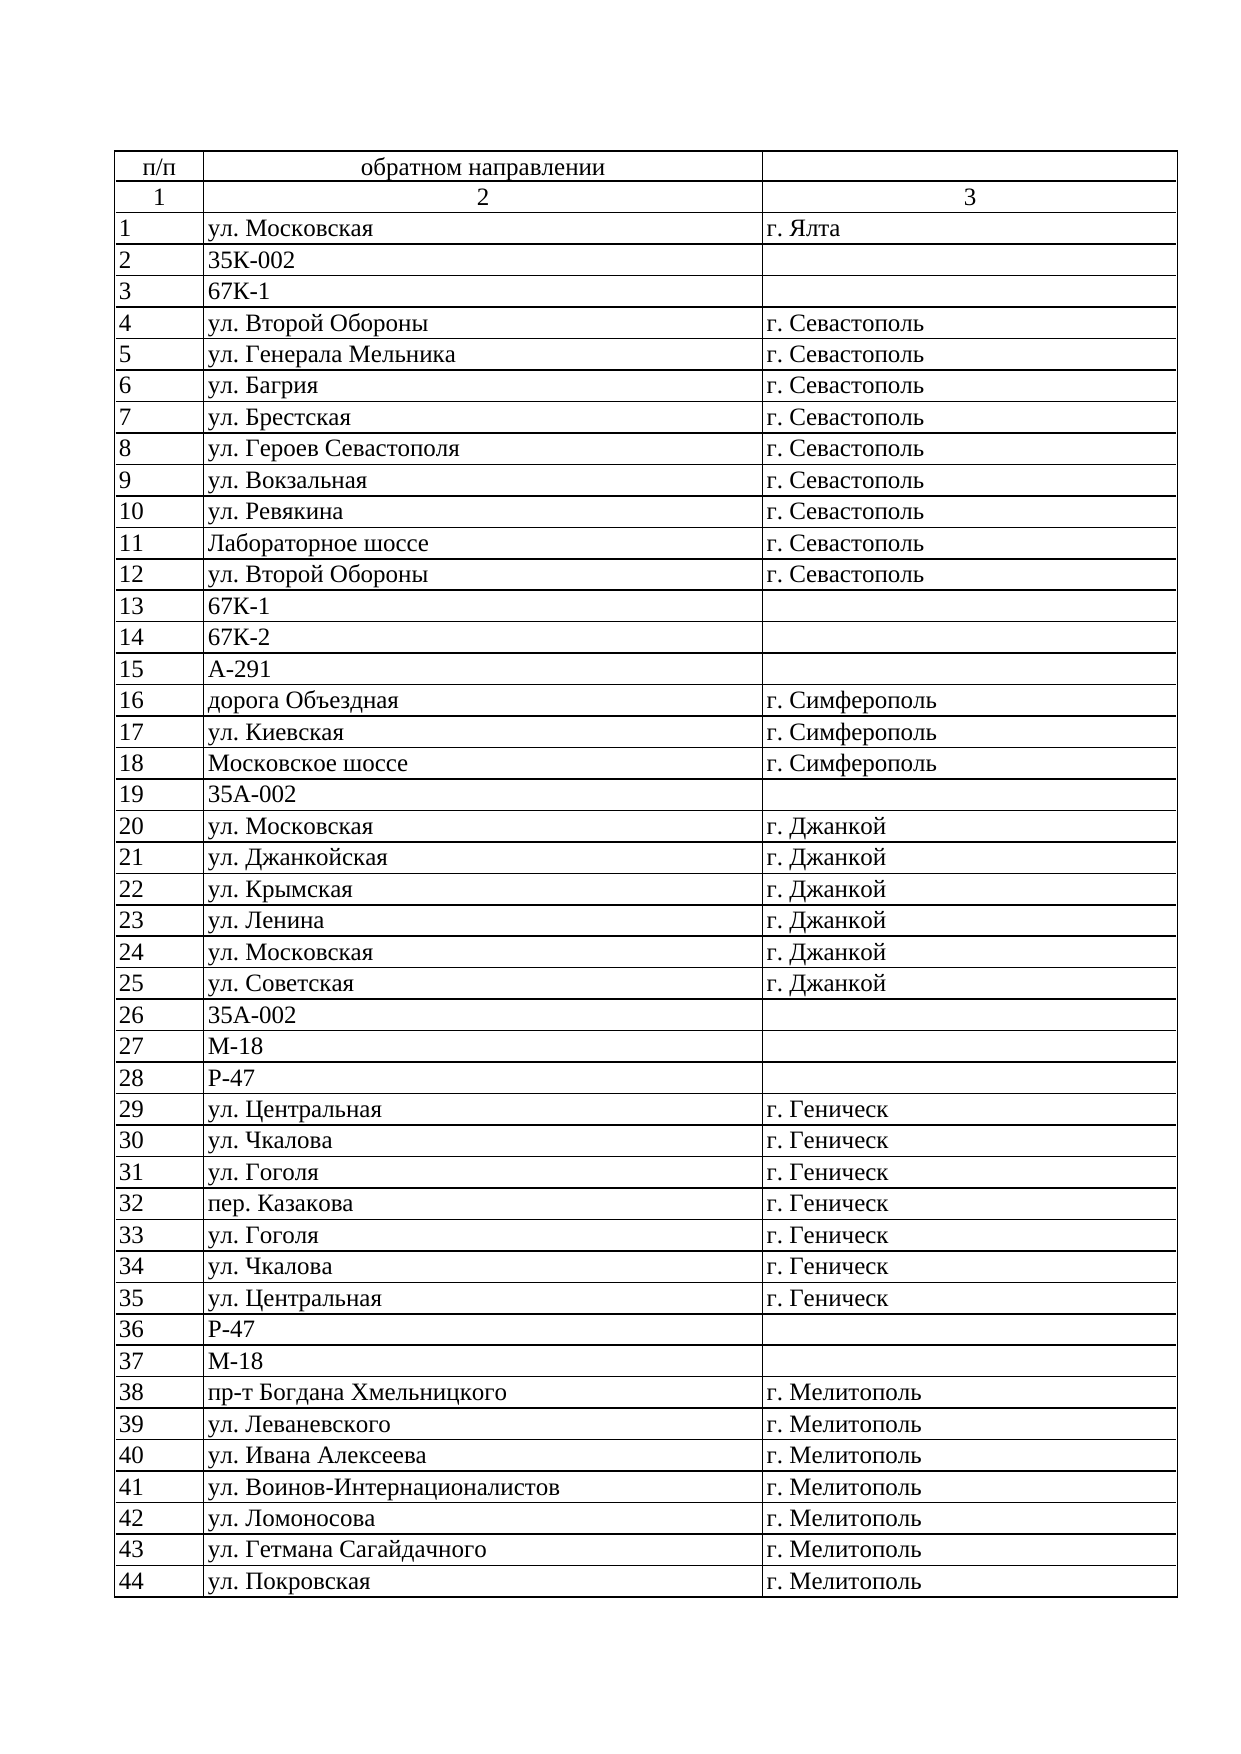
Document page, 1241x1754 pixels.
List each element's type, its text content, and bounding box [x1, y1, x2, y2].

table_cell ул. Центральная [204, 1283, 762, 1313]
table_cell 3 [115, 276, 203, 306]
table_cell Московское шоссе [204, 748, 762, 778]
table_cell 21 [115, 842, 203, 872]
table_cell г. Геническ [763, 1281, 1177, 1313]
table_cell г. Севастополь [763, 369, 1177, 401]
table_cell Лабораторное шоссе [204, 528, 762, 558]
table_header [204, 152, 762, 180]
table_cell г. Джанкой [763, 935, 1177, 967]
table_cell г. Геническ [763, 1156, 1177, 1187]
table_cell 23 [115, 905, 203, 935]
table_cell г. Севастополь [763, 558, 1177, 589]
table_cell Р-47 [204, 1315, 762, 1344]
table_cell 4 [115, 307, 203, 338]
table_cell ул. Героев Севастополя [204, 434, 762, 463]
table_cell 33 [115, 1220, 203, 1250]
table_cell 35А-002 [204, 1000, 762, 1030]
table_cell ул. Московская [204, 811, 762, 841]
table_cell 26 [115, 999, 203, 1030]
table_cell [763, 243, 1177, 275]
table_cell Р-47 [204, 1063, 762, 1093]
table_cell 14 [115, 622, 203, 652]
table_cell г. Севастополь [763, 338, 1177, 369]
table_cell ул. Ивана Алексеева [204, 1440, 762, 1470]
table_cell 44 [115, 1566, 203, 1596]
table_cell г. Мелитополь [763, 1502, 1177, 1533]
table_cell 12 [115, 559, 203, 589]
table_cell [763, 1344, 1177, 1376]
table_cell 10 [115, 496, 203, 526]
table_cell 67К-1 [204, 276, 762, 306]
table_cell [763, 1313, 1177, 1344]
table_cell г. Симферополь [763, 715, 1177, 747]
table_cell г. Джанкой [763, 967, 1177, 998]
table_cell г. Мелитополь [763, 1565, 1177, 1596]
table_cell 15 [115, 653, 203, 684]
table_header N п/п [115, 152, 203, 180]
table_cell ул. Чкалова [204, 1126, 762, 1156]
table_cell 35К-002 [204, 245, 762, 275]
table_cell г. Севастополь [763, 495, 1177, 526]
table_cell 42 [115, 1503, 203, 1533]
table_cell 67К-1 [204, 591, 762, 621]
table_cell А-291 [204, 654, 762, 684]
table_cell 34 [115, 1251, 203, 1281]
table_cell пер. Казакова [204, 1189, 762, 1218]
table_cell ул. Киевская [204, 717, 762, 747]
table_cell [763, 652, 1177, 684]
table_cell г. Севастополь [763, 464, 1177, 495]
table_cell г. Севастополь [763, 306, 1177, 338]
table_cell 1 [115, 181, 203, 212]
table_cell ул. Ломоносова [204, 1503, 762, 1533]
table_cell 31 [115, 1157, 203, 1187]
table_cell 36 [115, 1314, 203, 1344]
table_cell ул. Второй Обороны [204, 308, 762, 338]
table_cell г. Ялта [763, 212, 1177, 243]
table_cell 39 [115, 1408, 203, 1439]
table_cell ул. Воинов-Интернационалистов [204, 1472, 762, 1502]
table_cell 19 [115, 779, 203, 809]
table_cell г. Мелитополь [763, 1407, 1177, 1439]
table_cell г. Геническ [763, 1187, 1177, 1218]
table_cell [763, 778, 1177, 809]
table_cell М-18 [204, 1346, 762, 1376]
table_cell 1 [115, 213, 203, 243]
table_cell г. Джанкой [763, 904, 1177, 935]
table_cell [763, 1030, 1177, 1061]
table_cell 7 [115, 402, 203, 432]
table_cell г. Севастополь [763, 401, 1177, 432]
table_cell ул. Гоголя [204, 1157, 762, 1187]
table_cell ул. Джанкойская [204, 843, 762, 872]
table_cell [763, 275, 1177, 306]
table_cell ул. Гетмана Сагайдачного [204, 1535, 762, 1564]
table_cell 3 [763, 180, 1177, 212]
table_cell 20 [115, 811, 203, 841]
table_cell ул. Леваневского [204, 1409, 762, 1439]
table_cell 43 [115, 1534, 203, 1564]
table_cell г. Мелитополь [763, 1376, 1177, 1407]
table_cell 67К-2 [204, 622, 762, 652]
table_cell 11 [115, 528, 203, 558]
table_cell ул. Центральная [204, 1094, 762, 1124]
table_cell г. Симферополь [763, 684, 1177, 715]
table_cell 30 [115, 1125, 203, 1156]
table_cell 8 [115, 433, 203, 463]
table_cell 18 [115, 748, 203, 778]
table_cell дорога Объездная [204, 685, 762, 715]
table_cell г. Геническ [763, 1124, 1177, 1156]
table_cell 40 [115, 1440, 203, 1470]
table_cell 24 [115, 936, 203, 967]
table_cell г. Севастополь [763, 526, 1177, 558]
table_cell 2 [204, 182, 762, 212]
table_cell ул. Покровская [204, 1566, 762, 1596]
table_cell г. Геническ [763, 1250, 1177, 1281]
table_cell 29 [115, 1094, 203, 1124]
table_cell ул. Ревякина [204, 497, 762, 526]
table_cell 32 [115, 1188, 203, 1218]
table_cell ул. Московская [204, 937, 762, 967]
table_cell ул. Второй Обороны [204, 560, 762, 589]
table_cell [763, 621, 1177, 652]
table_cell ул. Багрия [204, 371, 762, 401]
table_cell 13 [115, 590, 203, 621]
table_cell г. Геническ [763, 1093, 1177, 1124]
table_cell 35 [115, 1283, 203, 1313]
table_cell 37 [115, 1345, 203, 1376]
table_cell ул. Советская [204, 968, 762, 998]
table_cell 17 [115, 716, 203, 747]
table_cell г. Симферополь [763, 747, 1177, 778]
table_cell г. Джанкой [763, 873, 1177, 904]
table_cell г. Джанкой [763, 810, 1177, 841]
table_cell [763, 1061, 1177, 1093]
table_cell ул. Чкалова [204, 1252, 762, 1281]
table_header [763, 152, 1177, 180]
table_cell ул. Генерала Мельника [204, 339, 762, 369]
table_cell г. Геническ [763, 1219, 1177, 1250]
table_cell 2 [115, 244, 203, 275]
table_cell г. Джанкой [763, 841, 1177, 872]
table_cell 35А-002 [204, 780, 762, 809]
table_cell пр-т Богдана Хмельницкого [204, 1377, 762, 1407]
table_cell 6 [115, 370, 203, 401]
table_cell г. Мелитополь [763, 1470, 1177, 1502]
table_cell ул. Ленина [204, 906, 762, 935]
table_cell ул. Крымская [204, 874, 762, 904]
table_cell 25 [115, 968, 203, 998]
table_cell 38 [115, 1377, 203, 1407]
table_cell ул. Брестская [204, 402, 762, 432]
table_cell г. Мелитополь [763, 1533, 1177, 1564]
table_cell [763, 998, 1177, 1030]
table_cell 41 [115, 1471, 203, 1502]
table_cell ул. Московская [204, 213, 762, 243]
table_cell 27 [115, 1031, 203, 1061]
table_cell 5 [115, 339, 203, 369]
table_cell [763, 589, 1177, 621]
table_cell 28 [115, 1062, 203, 1093]
table_cell 22 [115, 874, 203, 904]
table_cell г. Севастополь [763, 432, 1177, 463]
table_cell г. Мелитополь [763, 1439, 1177, 1470]
table_cell М-18 [204, 1031, 762, 1061]
table_cell ул. Вокзальная [204, 465, 762, 495]
table_cell ул. Гоголя [204, 1220, 762, 1250]
table_cell 16 [115, 685, 203, 715]
table_cell 9 [115, 465, 203, 495]
